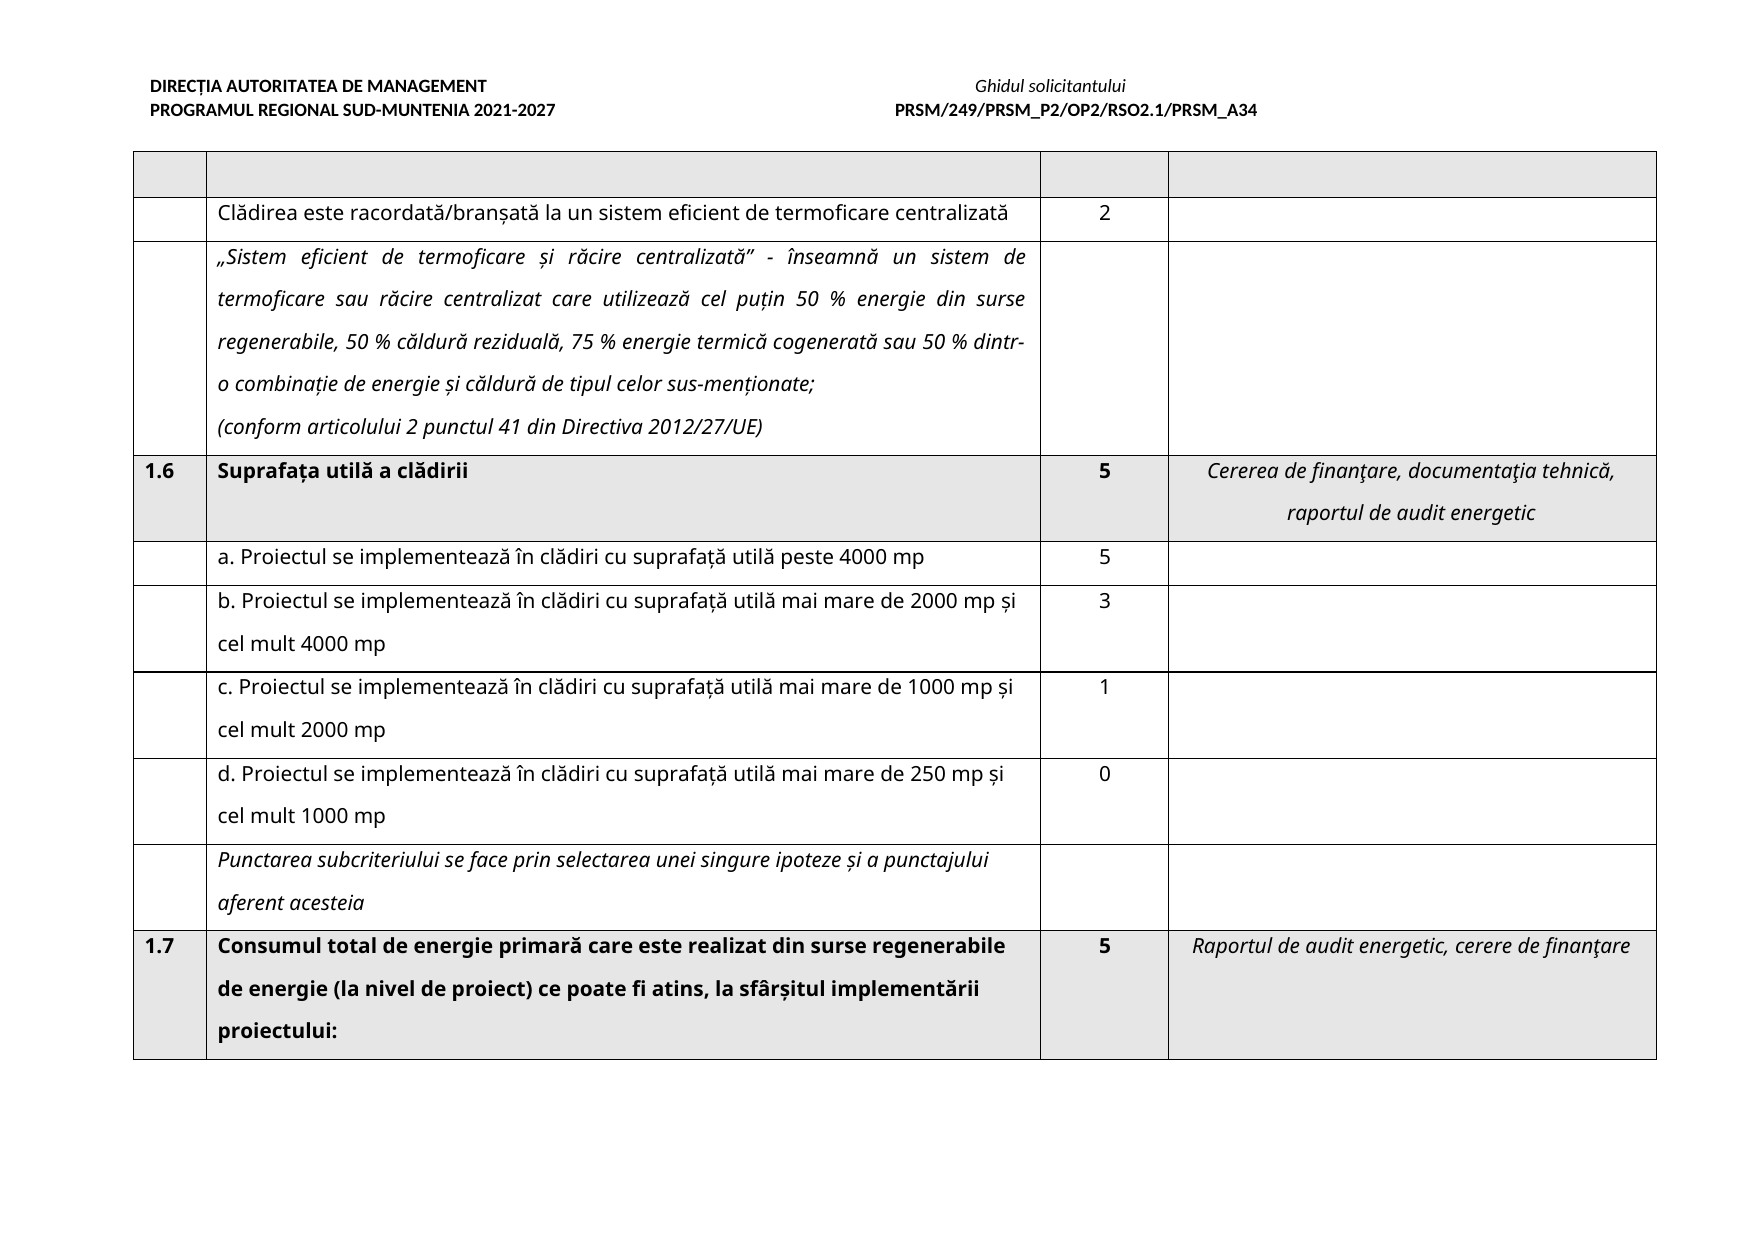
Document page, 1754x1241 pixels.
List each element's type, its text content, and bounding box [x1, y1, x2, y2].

table_cell Punctarea subcriteriului se face prin selectarea unei singure ipoteze și a punctajului aferent acesteia [207, 845, 1040, 930]
table_cell [1169, 845, 1656, 930]
table_cell Suprafața utilă a clădirii [207, 456, 1040, 541]
table_cell [134, 242, 206, 455]
table_cell [1169, 759, 1656, 844]
table_cell [1169, 586, 1656, 671]
table_cell [134, 586, 206, 671]
table_cell [134, 542, 206, 585]
table_cell [1169, 198, 1656, 241]
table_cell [207, 152, 1040, 197]
table_cell 5 [1041, 542, 1168, 585]
table_cell 3 [1041, 586, 1168, 671]
table_cell 0 [1041, 759, 1168, 844]
table_cell Consumul total de energie primară care este realizat din surse regenerabile de energie (la nivel de proiect) ce poate fi atins, la sfârșitul implementării proiectului: [207, 931, 1040, 1059]
table_cell [1169, 242, 1656, 455]
table_cell Clădirea este racordată/branșată la un sistem eficient de termoficare centralizată [207, 198, 1040, 241]
table_cell d. Proiectul se implementează în clădiri cu suprafață utilă mai mare de 250 mp și cel mult 1000 mp [207, 759, 1040, 844]
table_cell [1169, 542, 1656, 585]
table_cell 1.6 [134, 456, 206, 541]
table_cell [134, 198, 206, 241]
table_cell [1169, 152, 1656, 197]
table_cell [1041, 845, 1168, 930]
table_cell 1.5 [134, 152, 206, 197]
table_cell 5 [1041, 931, 1168, 1059]
table_cell [134, 759, 206, 844]
table_cell Cererea de finanţare, documentaţia tehnică, raportul de audit energetic [1169, 456, 1656, 541]
table_cell a. Proiectul se implementează în clădiri cu suprafață utilă peste 4000 mp [207, 542, 1040, 585]
table_cell 2 [1041, 198, 1168, 241]
table_cell 5 [1041, 456, 1168, 541]
table_cell 2 [1041, 152, 1168, 197]
table_cell Raportul de audit energetic, cerere de finanţare [1169, 931, 1656, 1059]
table_cell 1 [1041, 673, 1168, 758]
table_cell b. Proiectul se implementează în clădiri cu suprafață utilă mai mare de 2000 mp și cel mult 4000 mp [207, 586, 1040, 671]
table_cell [1169, 673, 1656, 758]
table_cell [134, 673, 206, 758]
table_cell c. Proiectul se implementează în clădiri cu suprafață utilă mai mare de 1000 mp și cel mult 2000 mp [207, 673, 1040, 758]
table_cell [1041, 242, 1168, 455]
table_cell [134, 845, 206, 930]
table_cell „Sistem eficient de termoficare și răcire centralizată” - înseamnă un sistem de termoficare sau răcire centralizat care utilizează cel puțin 50 % energie din surse regenerabile, 50 % căldură reziduală, 75 % energie termică cogenerată sau 50 % dintr-o combinație de energie și căldură de tipul celor sus-menționate; (conform articolului 2 punctul 41 din Directiva 2012/27/UE) [207, 242, 1040, 455]
table_cell 1.7 [134, 931, 206, 1059]
